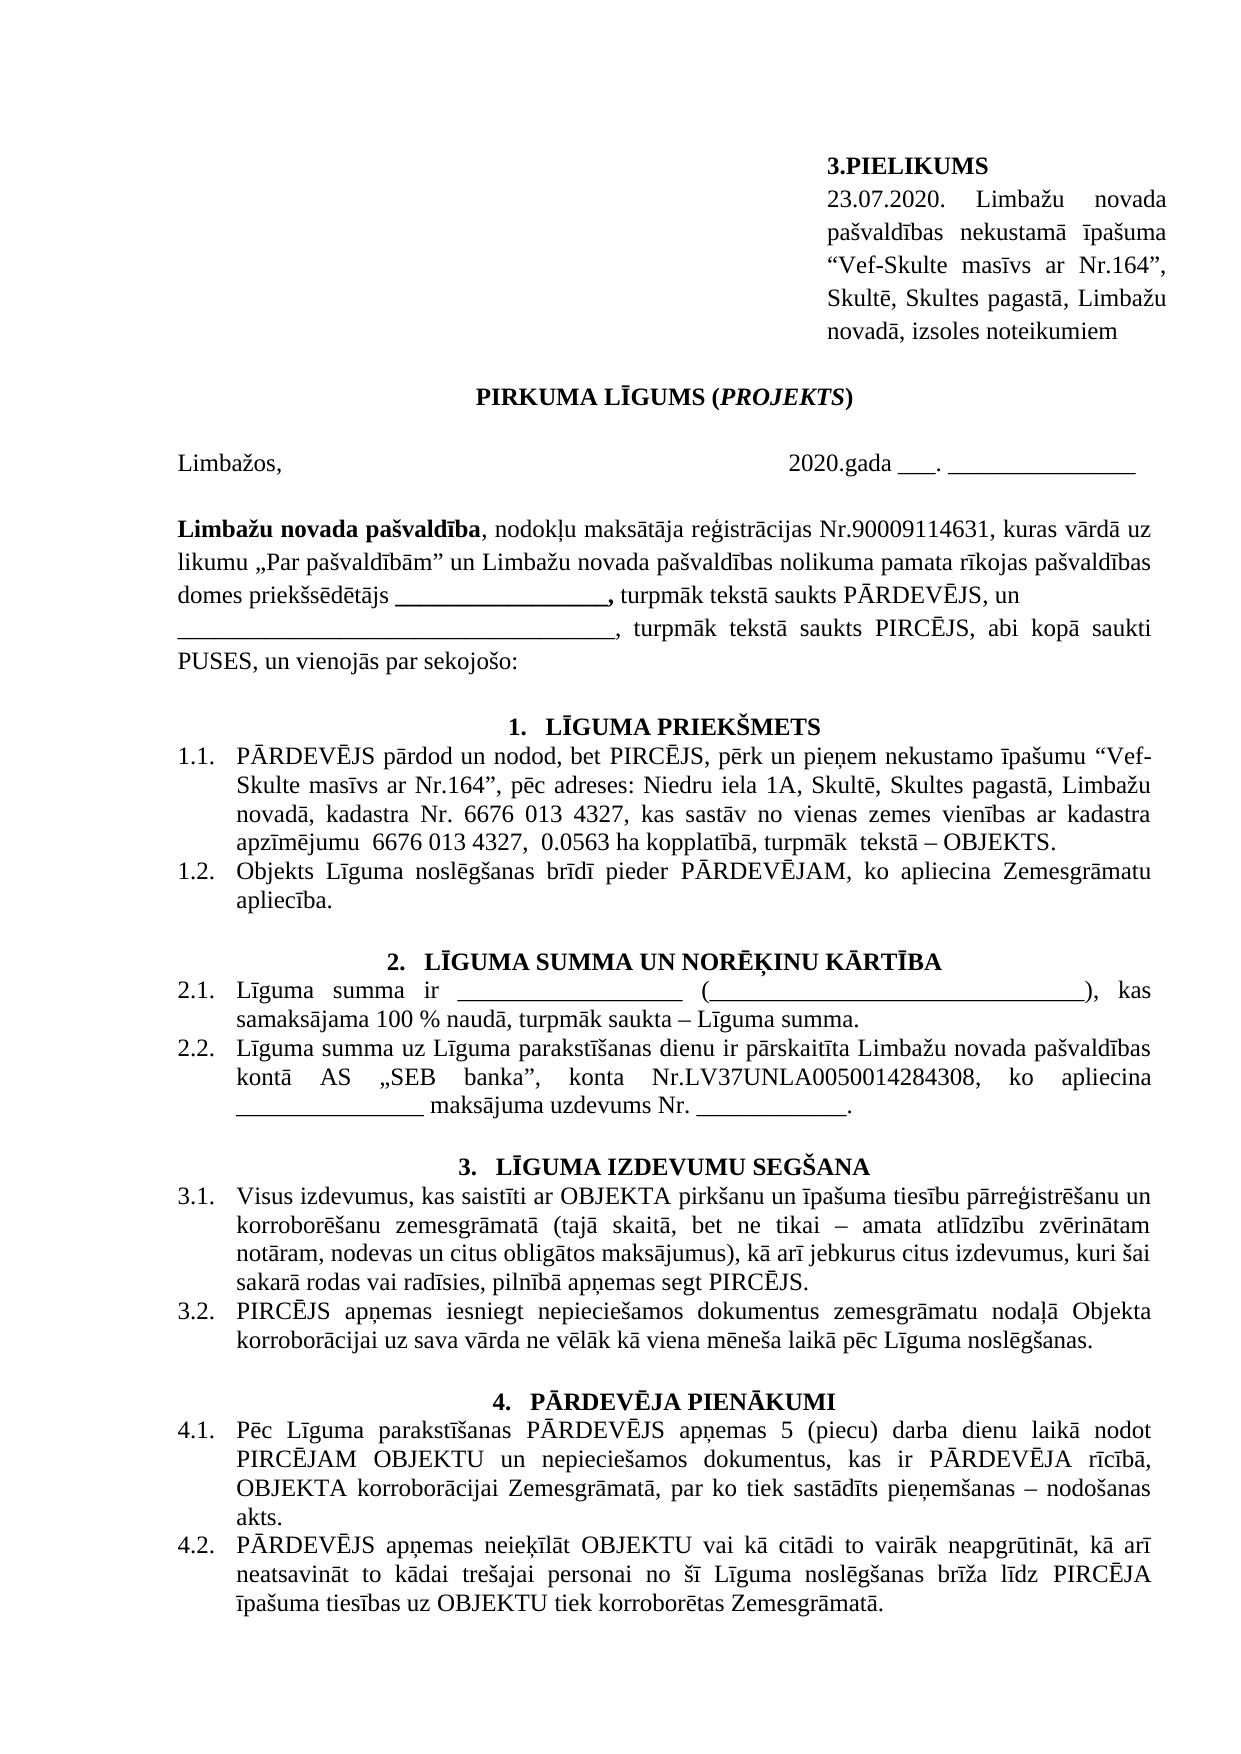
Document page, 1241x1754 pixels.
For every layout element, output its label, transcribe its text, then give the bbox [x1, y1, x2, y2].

text 3.pielikums [827, 151, 1152, 180]
list Pārdevēja pienākumi [177, 1387, 1152, 1415]
text Limbažu novada pašvaldība, nodokļu maksātāja reģistrācijas Nr.90009114631, kuras vārdā uz likumu „Par pašvaldībām” un Limbažu novada pašvaldības nolikuma pamata rīkojas pašvaldības domes priekšsēdētājs _________________, turpmāk tekstā saukts Pārdevējs, un [177, 514, 1152, 609]
list Pārdevējs pārdod un nodod, bet Pircējs, pērk un pieņem nekustamo īpašumu “Vef-Skulte masīvs ar Nr.164”, pēc adreses: Niedru iela 1A, Skultē, Skultes pagastā, Limbažu novadā, kadastra Nr. 6676 013 4327, kas sastāv no vienas zemes vienības ar kadastra apzīmējumu 6676 013 4327, 0.0563 ha kopplatībā, turpmāk tekstā – Objekts. [177, 741, 1152, 856]
text Pirkuma līgums (projekts) [177, 382, 1152, 411]
list Pircējs apņemas iesniegt nepieciešamos dokumentus zemesgrāmatu nodaļā Objekta korroborācijai uz sava vārda ne vēlāk kā viena mēneša laikā pēc Līguma noslēgšanas. [177, 1296, 1152, 1353]
text Limbažos, 2020.gada ___. _______________ [177, 448, 1152, 477]
list Visus izdevumus, kas saistīti ar Objekta pirkšanu un īpašuma tiesību pārreģistrēšanu un korroborēšanu zemesgrāmatā (tajā skaitā, bet ne tikai – amata atlīdzību zvērinātam notāram, nodevas un citus obligātos maksājumus), kā arī jebkurus citus izdevumus, kuri šai sakarā rodas vai radīsies, pilnībā apņemas segt Pircējs. [177, 1181, 1152, 1296]
list Pārdevējs apņemas neieķīlāt Objektu vai kā citādi to vairāk neapgrūtināt, kā arī neatsavināt to kādai trešajai personai no šī Līguma noslēgšanas brīža līdz Pircēja īpašuma tiesības uz Objektu tiek korroborētas Zemesgrāmatā. [177, 1530, 1152, 1617]
list Līguma summa ir __________________ (______________________________), kas samaksājama 100 % naudā, turpmāk saukta – Līguma summa. [177, 976, 1152, 1033]
list Līguma Izdevumu segšana [177, 1152, 1152, 1181]
list Objekts Līguma noslēgšanas brīdī pieder Pārdevējam, ko apliecina Zemesgrāmatu apliecība. [177, 856, 1152, 914]
text ___________________________________, turpmāk tekstā saukts Pircējs, abi kopā saukti PUSES, un vienojās par sekojošo: [177, 613, 1152, 675]
list Pēc Līguma parakstīšanas Pārdevējs apņemas 5 (piecu) darba dienu laikā nodot Pircējam Objektu un nepieciešamos dokumentus, kas ir Pārdevēja rīcībā, Objekta korroborācijai Zemesgrāmatā, par ko tiek sastādīts pieņemšanas – nodošanas akts. [177, 1415, 1152, 1530]
list Līguma summa uz Līguma parakstīšanas dienu ir pārskaitīta Limbažu novada pašvaldības kontā AS „SEB banka”, konta Nr.LV37UNLA0050014284308, ko apliecina _______________ maksājuma uzdevums Nr. ____________. [177, 1033, 1152, 1119]
list Līguma summa un norēķinu kārtība [177, 947, 1152, 976]
text 23.07.2020. Limbažu novada pašvaldības nekustamā īpašuma “Vef-Skulte masīvs ar Nr.164”, Skultē, Skultes pagastā, Limbažu novadā, izsoles noteikumiem [827, 184, 1166, 345]
list līguma priekšmets [177, 712, 1152, 741]
